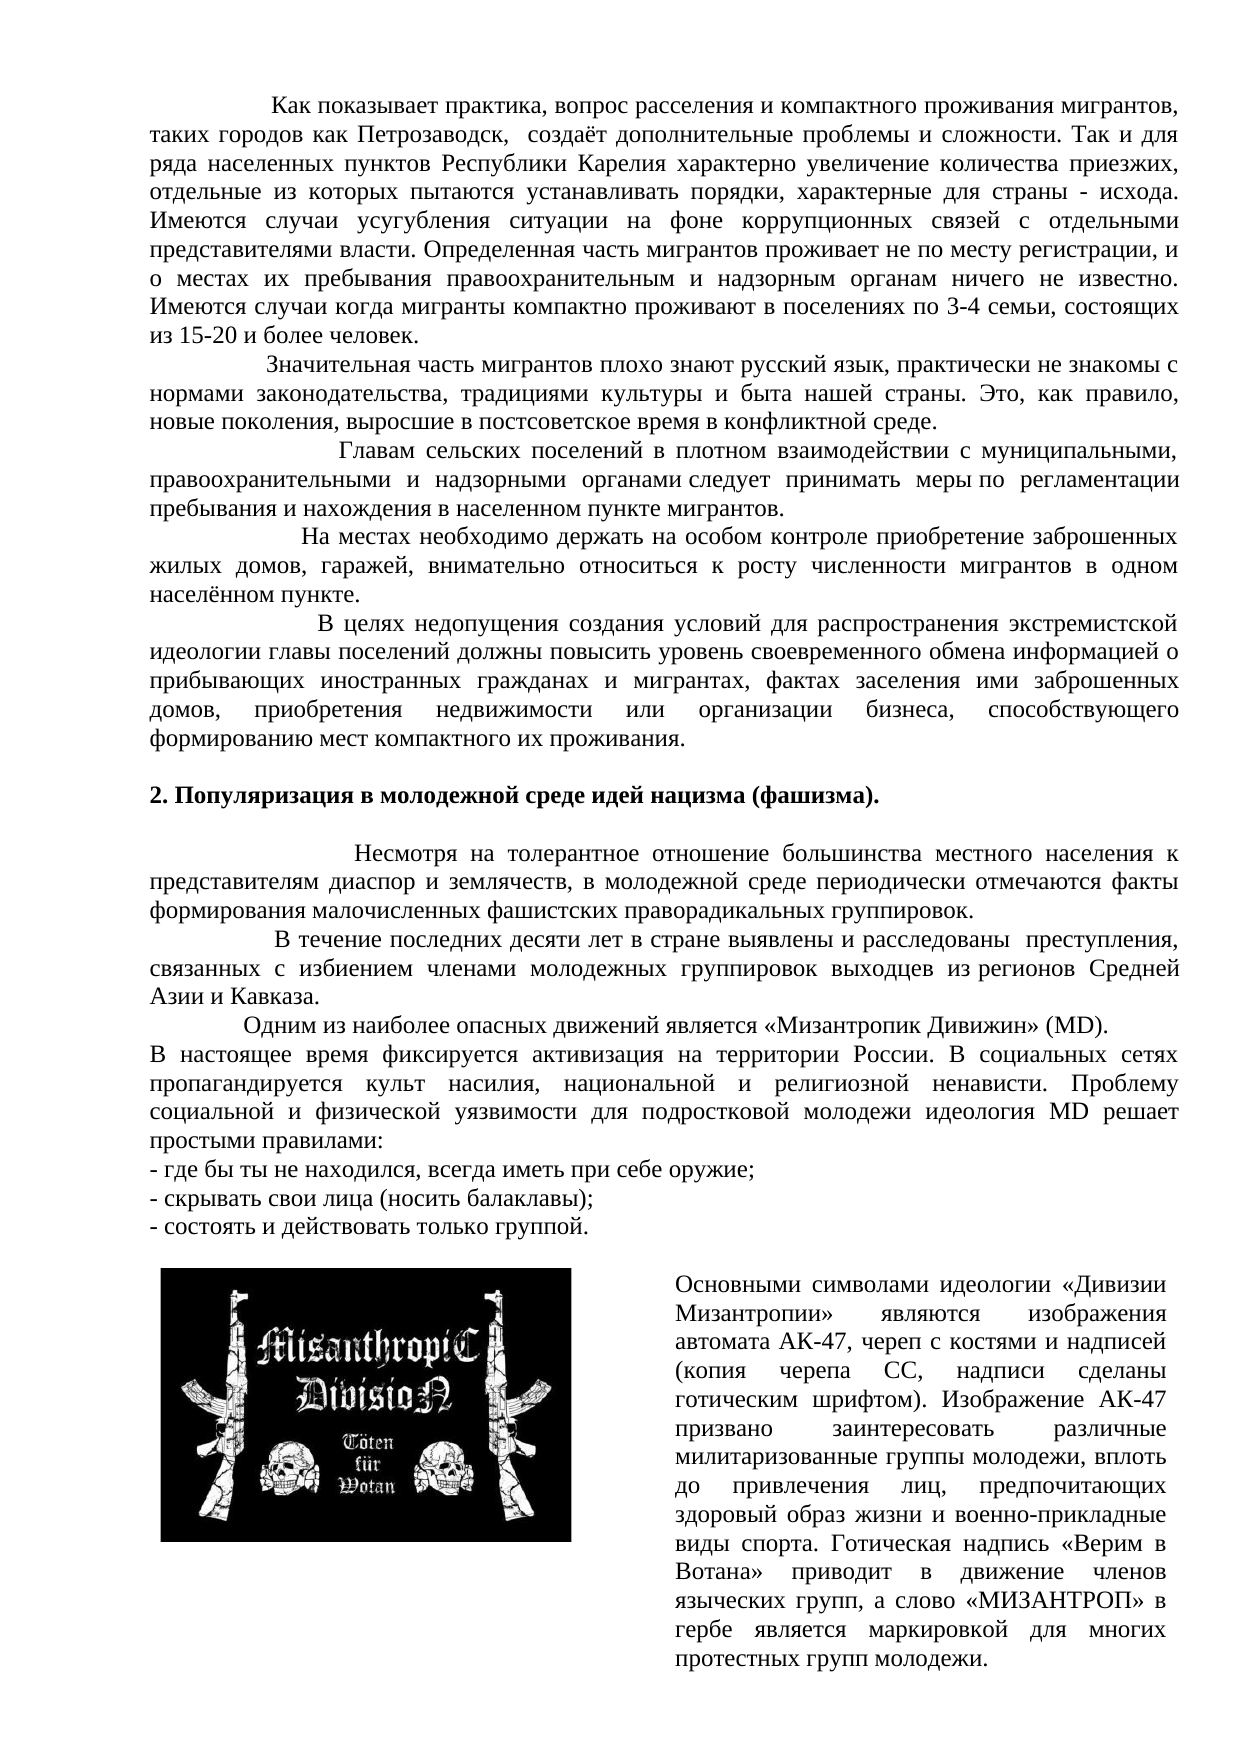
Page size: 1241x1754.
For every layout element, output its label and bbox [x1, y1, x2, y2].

picture [160, 1268, 572, 1542]
table_header [148, 89, 1181, 1673]
